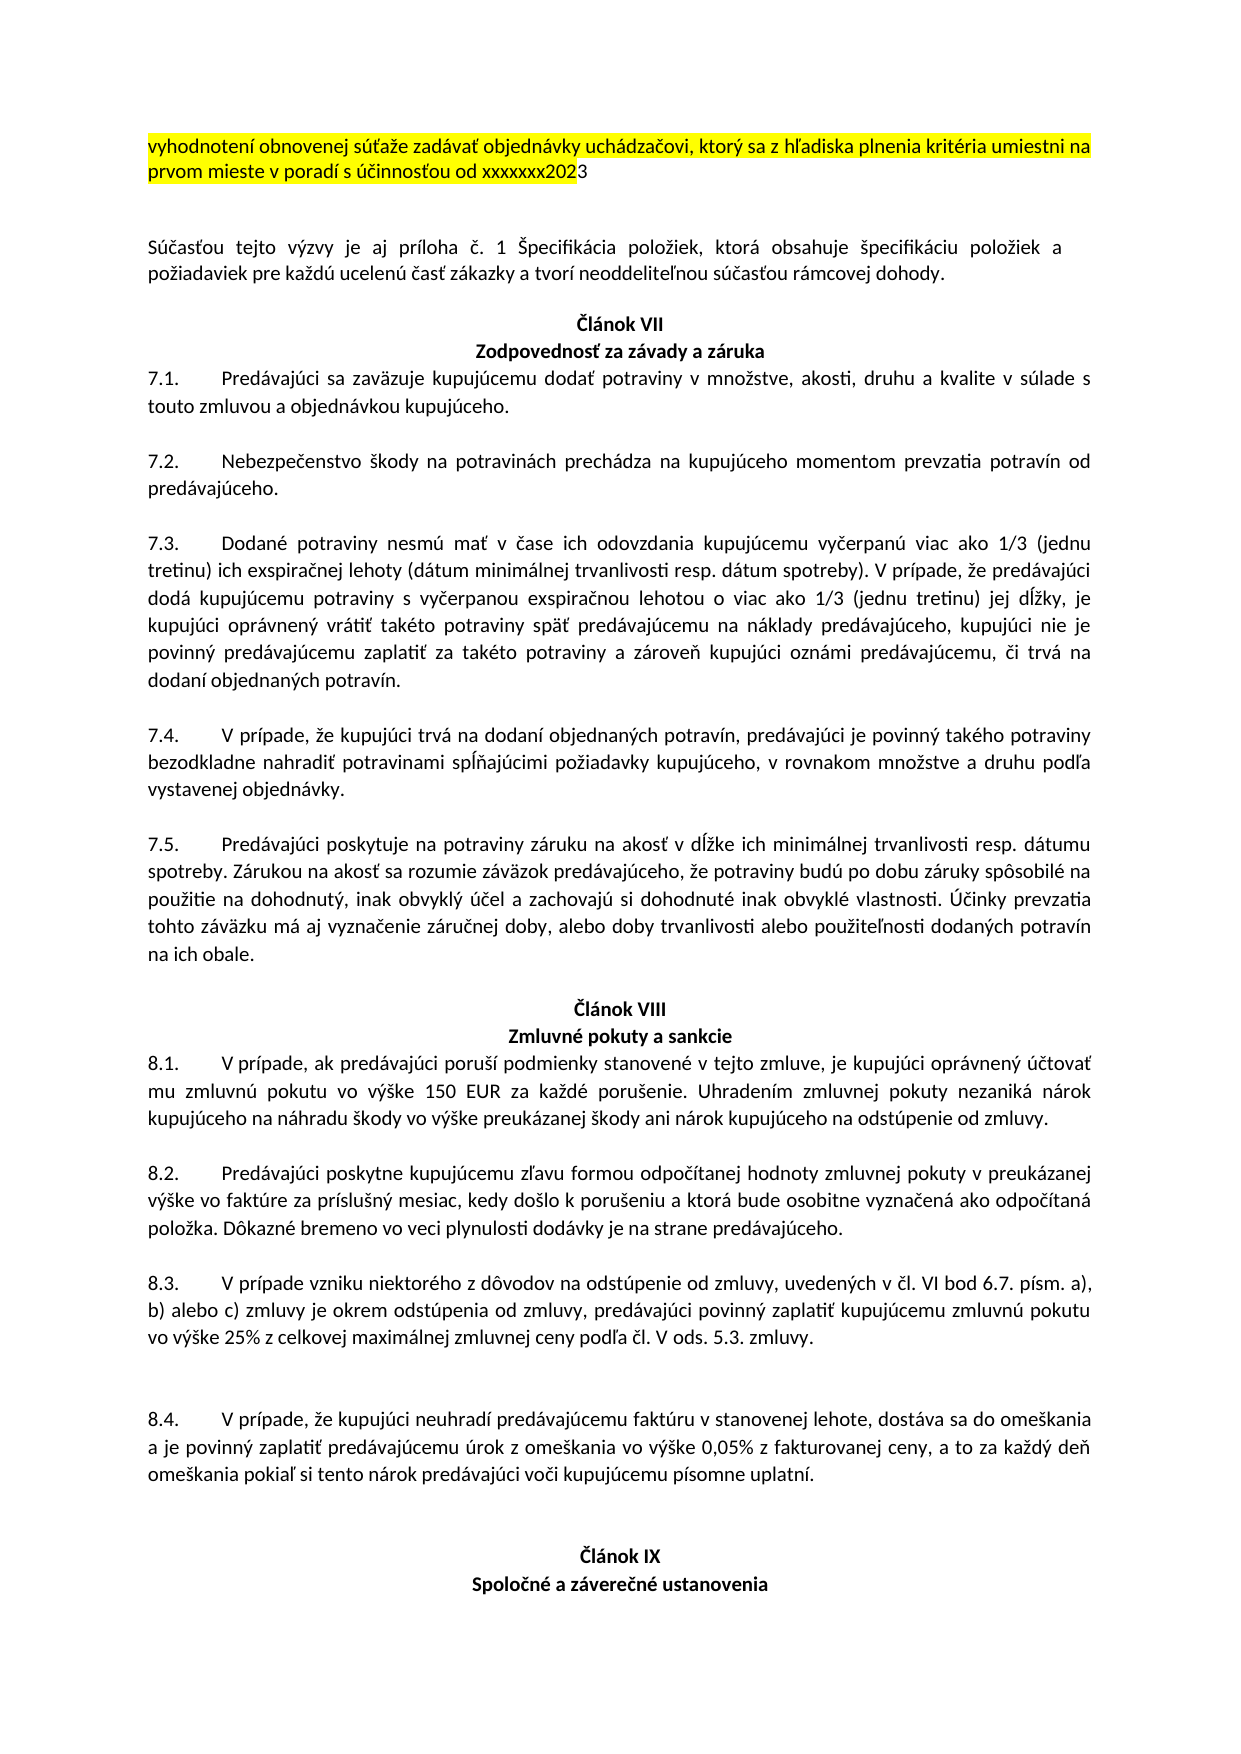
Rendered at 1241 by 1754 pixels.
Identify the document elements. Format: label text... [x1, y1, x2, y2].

list V prípade vzniku niektorého z dôvodov na odstúpenie od zmluvy, uvedených v čl. VI bod 6.7. písm. a), b) alebo c) zmluvy je okrem odstúpenia od zmluvy, predávajúci povinný zaplatiť kupujúcemu zmluvnú pokutu vo výške 25% z celkovej maximálnej zmluvnej ceny podľa čl. V ods. 5.3. zmluvy. [148, 1270, 1093, 1350]
list Dodané potraviny nesmú mať v čase ich odovzdania kupujúcemu vyčerpanú viac ako 1/3 (jednu tretinu) ich exspiračnej lehoty (dátum minimálnej trvanlivosti resp. dátum spotreby). V prípade, že predávajúci dodá kupujúcemu potraviny s vyčerpanou exspiračnou lehotou o viac ako 1/3 (jednu tretinu) jej dĺžky, je kupujúci oprávnený vrátiť takéto potraviny späť predávajúcemu na náklady predávajúceho, kupujúci nie je povinný predávajúcemu zaplatiť za takéto potraviny a zároveň kupujúci oznámi predávajúcemu, či trvá na dodaní objednaných potravín. [148, 530, 1093, 692]
list Článok VIII [148, 996, 1093, 1021]
list Zmluvné pokuty a sankcie [148, 1023, 1093, 1048]
list V prípade, ak predávajúci poruší podmienky stanovené v tejto zmluve, je kupujúci oprávnený účtovať mu zmluvnú pokutu vo výške 150 EUR za každé porušenie. Uhradením zmluvnej pokuty nezaniká nárok kupujúceho na náhradu škody vo výške preukázanej škody ani nárok kupujúceho na odstúpenie od zmluvy. [148, 1051, 1093, 1131]
list Spoločné a záverečné ustanovenia [148, 1571, 1093, 1596]
list Súčasťou tejto výzvy je aj príloha č. 1 Špecifikácia položiek, ktorá obsahuje špecifikáciu položiek a požiadaviek pre každú ucelenú časť zákazky a tvorí neoddeliteľnou súčasťou rámcovej dohody. [148, 234, 1064, 285]
list Predávajúci poskytne kupujúcemu zľavu formou odpočítanej hodnoty zmluvnej pokuty v preukázanej výške vo faktúre za príslušný mesiac, kedy došlo k porušeniu a ktorá bude osobitne vyznačená ako odpočítaná položka. Dôkazné bremeno vo veci plynulosti dodávky je na strane predávajúceho. [148, 1160, 1093, 1240]
list V prípade, že kupujúci trvá na dodaní objednaných potravín, predávajúci je povinný takého potraviny bezodkladne nahradiť potravinami spĺňajúcimi požiadavky kupujúceho, v rovnakom množstve a druhu podľa vystavenej objednávky. [148, 722, 1093, 802]
list Zodpovednosť za závady a záruka [148, 338, 1093, 364]
list Nebezpečenstvo škody na potravinách prechádza na kupujúceho momentom prevzatia potravín od predávajúceho. [148, 448, 1093, 501]
list Článok VII [148, 311, 1093, 336]
list Predávajúci poskytuje na potraviny záruku na akosť v dĺžke ich minimálnej trvanlivosti resp. dátumu spotreby. Zárukou na akosť sa rozumie záväzok predávajúceho, že potraviny budú po dobu záruky spôsobilé na použitie na dohodnutý, inak obvyklý účel a zachovajú si dohodnuté inak obvyklé vlastnosti. Účinky prevzatia tohto záväzku má aj vyznačenie záručnej doby, alebo doby trvanlivosti alebo použiteľnosti dodaných potravín na ich obale. [148, 831, 1093, 966]
list Predávajúci sa zaväzuje kupujúcemu dodať potraviny v množstve, akosti, druhu a kvalite v súlade s touto zmluvou a objednávkou kupujúceho. [148, 366, 1093, 418]
list V prípade, že kupujúci neuhradí predávajúcemu faktúru v stanovenej lehote, dostáva sa do omeškania a je povinný zaplatiť predávajúcemu úrok z omeškania vo výške 0,05% z fakturovanej ceny, a to za každý deň omeškania pokiaľ si tento nárok predávajúci voči kupujúcemu písomne uplatní. [148, 1407, 1093, 1487]
list Článok IX [148, 1544, 1093, 1569]
